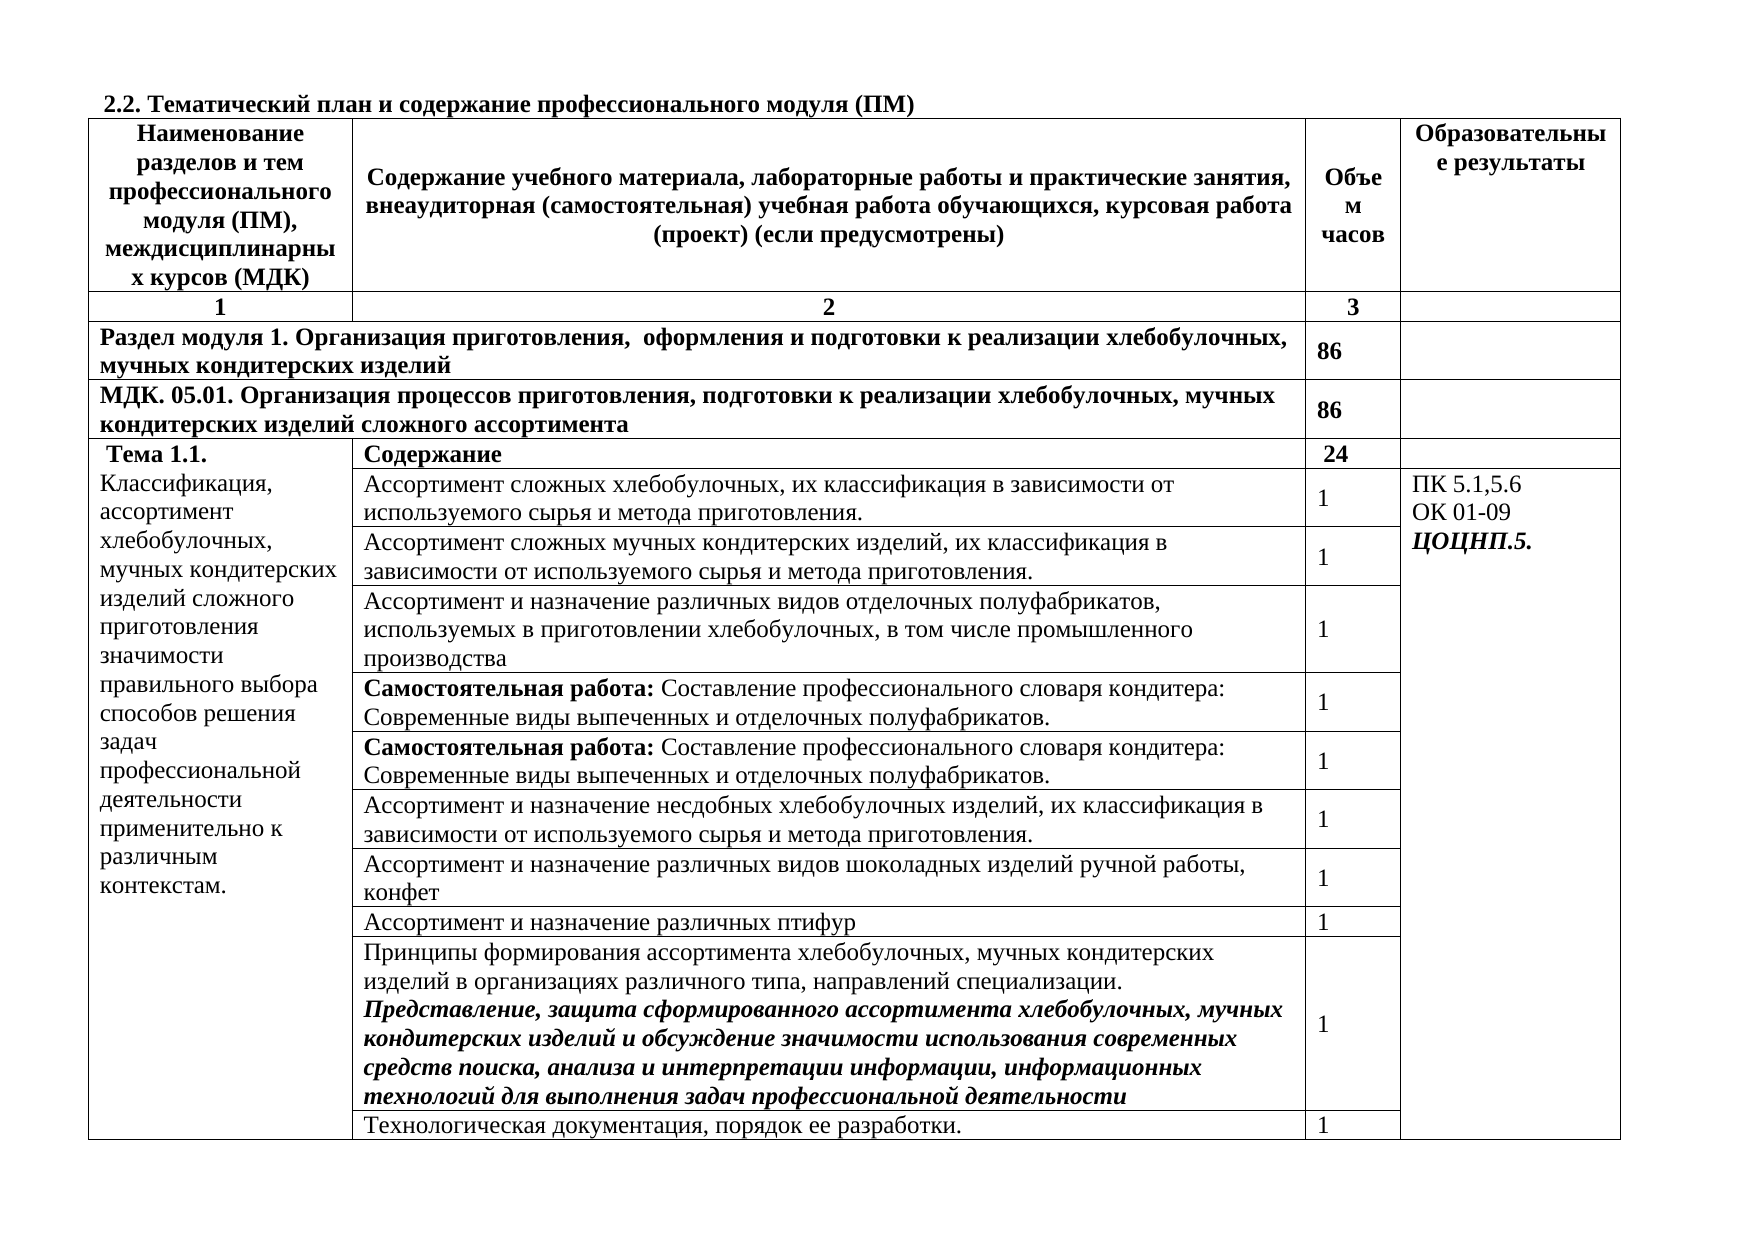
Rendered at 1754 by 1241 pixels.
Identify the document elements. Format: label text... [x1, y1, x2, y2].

table_cell 1 [89, 292, 352, 321]
table_cell [1401, 380, 1620, 438]
table_cell [1401, 322, 1620, 379]
table_cell Содержание [353, 439, 1305, 468]
table_cell 86 [1306, 380, 1400, 438]
table_cell 1 [1306, 527, 1400, 585]
table_cell 1 [1306, 673, 1400, 731]
table_header Объем часов [1306, 119, 1400, 291]
table_cell 2 [353, 292, 1305, 321]
table_cell ПК 5.1,5.6 ОК 01-09 ЦОЦНП.5. [1401, 469, 1620, 1139]
table_cell Тема 1.1. Классификация, ассортимент хлебобулочных, мучных кондитерских изделий сложного приготовления значимости правильного выбора способов решения задач профессиональной деятельности применительно к различным контекстам. [89, 439, 352, 1139]
table_cell 3 [1306, 292, 1400, 321]
table_cell Ассортимент и назначение различных птифур [353, 907, 1305, 936]
table_cell 1 [1306, 849, 1400, 906]
table_header Образовательные результаты [1401, 119, 1620, 291]
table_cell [353, 1111, 1305, 1139]
table_cell Принципы формирования ассортимента хлебобулочных, мучных кондитерских изделий в организациях различного типа, направлений специализации. Представление, защита сформированного ассортимента хлебобулочных, мучных кондитерских изделий и обсуждение значимости использования современных средств поиска, анализа и интерпретации информации, информационных технологий для выполнения задач профессиональной деятельности [353, 937, 1305, 1109]
table_cell 1 [1306, 907, 1400, 936]
table_cell 1 [1306, 790, 1400, 848]
table_cell Ассортимент сложных мучных кондитерских изделий, их классификация в зависимости от используемого сырья и метода приготовления. [353, 527, 1305, 585]
table_cell Раздел модуля 1. Организация приготовления, оформления и подготовки к реализации хлебобулочных, мучных кондитерских изделий [89, 322, 1305, 379]
table_header Содержание учебного материала, лабораторные работы и практические занятия, внеаудиторная (самостоятельная) учебная работа обучающихся, курсовая работа (проект) (если предусмотрены) [353, 119, 1305, 291]
table_cell 1 [1306, 586, 1400, 672]
table_cell 24 [1306, 439, 1400, 468]
table_cell Самостоятельная работа: Составление профессионального словаря кондитера: Современные виды выпеченных и отделочных полуфабрикатов. [353, 673, 1305, 731]
table_cell [1401, 439, 1620, 468]
table_cell Ассортимент и назначение несдобных хлебобулочных изделий, их классификация в зависимости от используемого сырья и метода приготовления. [353, 790, 1305, 848]
text 2.2. Тематический план и содержание профессионального модуля (ПМ) [103, 89, 1683, 117]
table_header Наименование разделов и тем профессионального модуля (ПМ), междисциплинарных курсов (МДК) [89, 119, 352, 291]
table_cell Ассортимент и назначение различных видов шоколадных изделий ручной работы, конфет [353, 849, 1305, 906]
table_cell 1 [1306, 732, 1400, 789]
table_cell 1 [1306, 469, 1400, 526]
table_cell Ассортимент сложных хлебобулочных, их классификация в зависимости от используемого сырья и метода приготовления. [353, 469, 1305, 526]
table_cell Ассортимент и назначение различных видов отделочных полуфабрикатов, используемых в приготовлении хлебобулочных, в том числе промышленного производства [353, 586, 1305, 672]
table_cell 86 [1306, 322, 1400, 379]
table_cell [1401, 292, 1620, 321]
table_cell 1 [1306, 937, 1400, 1109]
table_cell МДК. 05.01. Организация процессов приготовления, подготовки к реализации хлебобулочных, мучных кондитерских изделий сложного ассортимента [89, 380, 1305, 438]
table_cell Самостоятельная работа: Составление профессионального словаря кондитера: Современные виды выпеченных и отделочных полуфабрикатов. [353, 732, 1305, 789]
table_cell 1 [1306, 1111, 1400, 1139]
